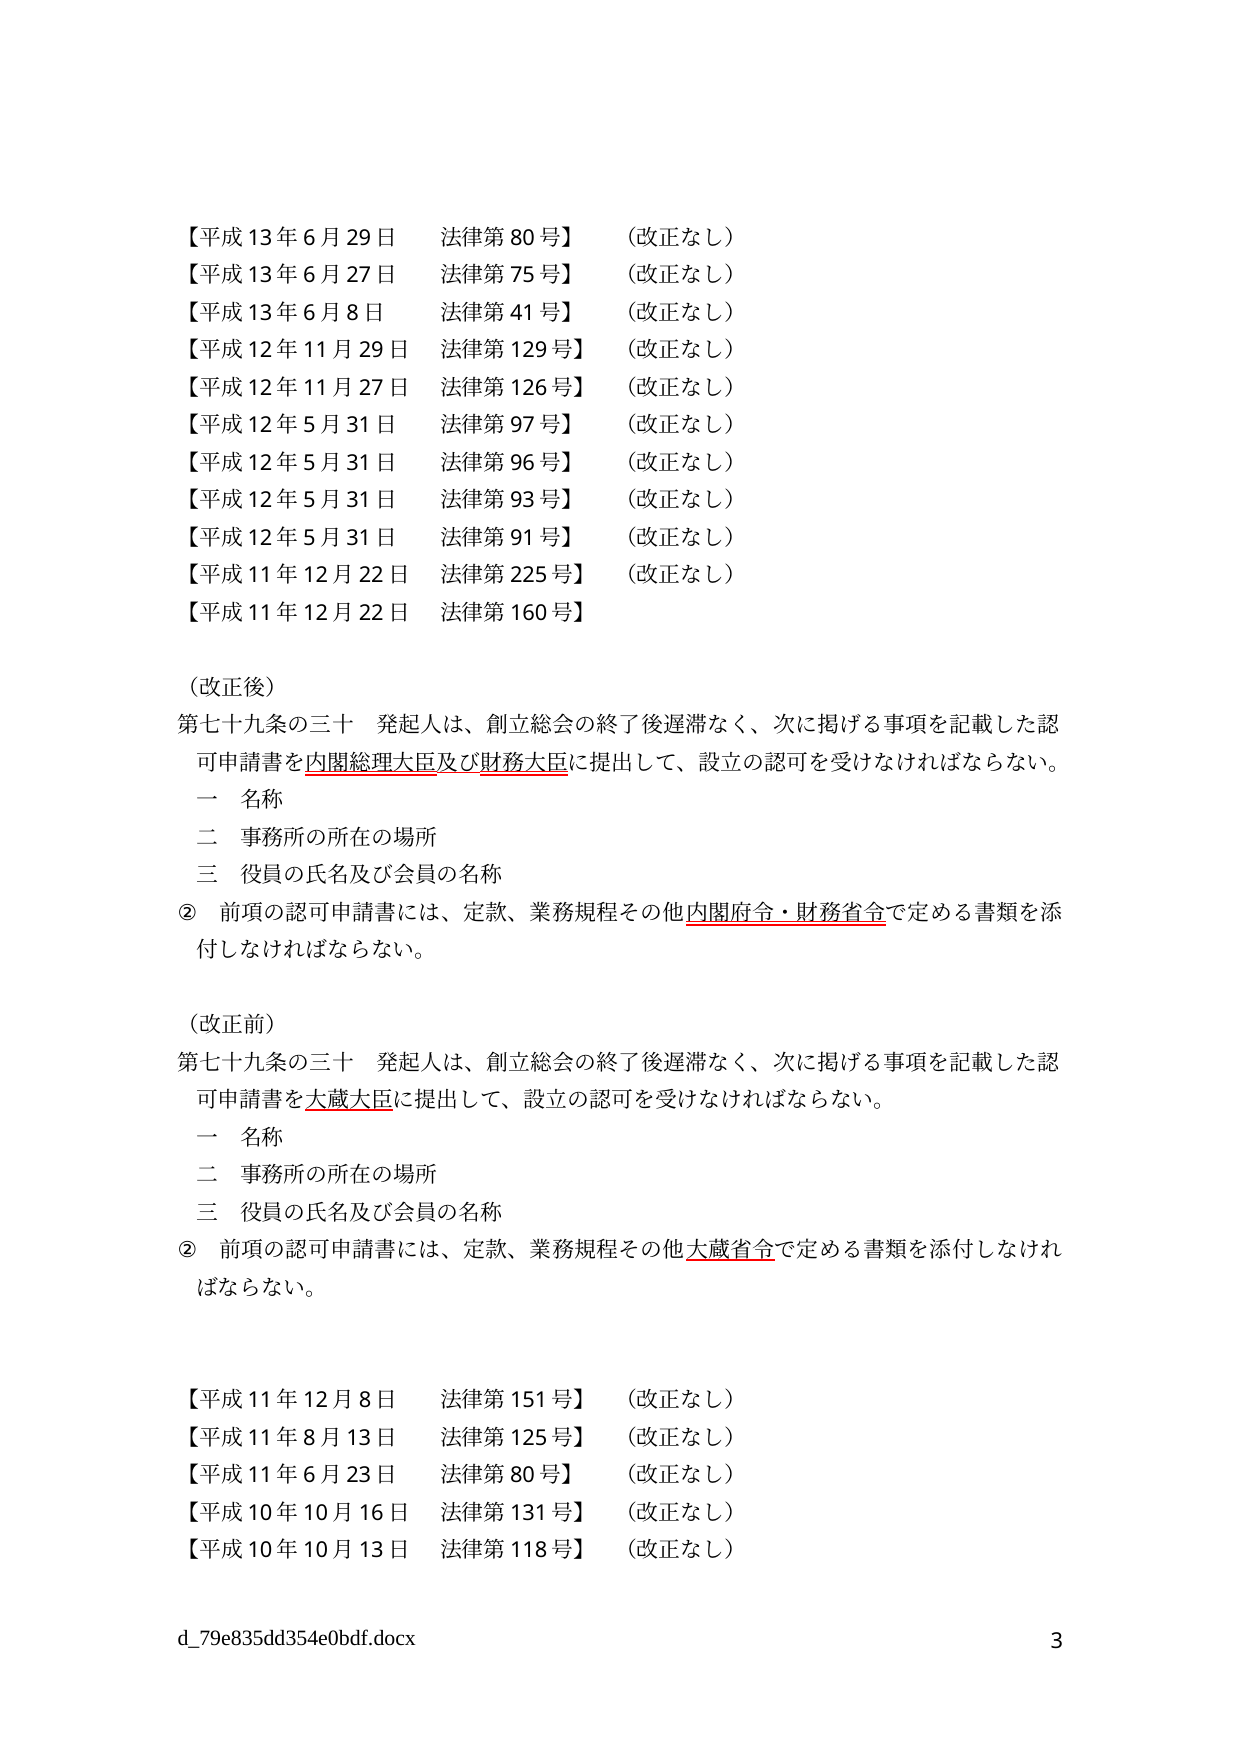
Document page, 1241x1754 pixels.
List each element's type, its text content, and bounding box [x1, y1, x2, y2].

text （改正前） [177, 1004, 1063, 1042]
text 【平成12年11月27日 法律第126号】 （改正なし） [177, 367, 1063, 404]
text 【平成13年6月29日 法律第80号】 （改正なし） [177, 217, 1063, 254]
text ② 前項の認可申請書には、定款、業務規程その他内閣府令・財務省令で定める書類を添付しなければならない。 [177, 892, 1063, 967]
text 【平成10年10月13日 法律第118号】 （改正なし） [177, 1529, 1063, 1567]
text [177, 1229, 1063, 1304]
text 【平成12年11月29日 法律第129号】 （改正なし） [177, 329, 1063, 367]
text 一 名称 [196, 1117, 1063, 1154]
text 三 役員の氏名及び会員の名称 [196, 854, 1063, 892]
text 一 名称 [196, 779, 1063, 817]
text 【平成13年6月8日 法律第41号】 （改正なし） [177, 292, 1063, 329]
text 【平成11年12月22日 法律第225号】 （改正なし） [177, 554, 1063, 592]
text 【平成11年8月13日 法律第125号】 （改正なし） [177, 1417, 1063, 1454]
text 二 事務所の所在の場所 [196, 1154, 1063, 1192]
text 【平成13年6月27日 法律第75号】 （改正なし） [177, 254, 1063, 292]
text 第七十九条の三十 発起人は、創立総会の終了後遅滞なく、次に掲げる事項を記載した認可申請書を大蔵大臣に提出して、設立の認可を受けなければならない。 [177, 1042, 1063, 1117]
text 【平成10年10月16日 法律第131号】 （改正なし） [177, 1492, 1063, 1529]
text 三 役員の氏名及び会員の名称 [196, 1192, 1063, 1229]
text 【平成12年5月31日 法律第93号】 （改正なし） [177, 479, 1063, 517]
text 【平成11年6月23日 法律第80号】 （改正なし） [177, 1454, 1063, 1492]
text 【平成11年12月22日 法律第160号】 [177, 592, 1063, 629]
text （改正後） [177, 667, 1063, 704]
text 【平成11年12月8日 法律第151号】 （改正なし） [177, 1379, 1063, 1417]
text 第七十九条の三十 発起人は、創立総会の終了後遅滞なく、次に掲げる事項を記載した認可申請書を内閣総理大臣及び財務大臣に提出して、設立の認可を受けなければならない。 [177, 704, 1063, 779]
text 【平成12年5月31日 法律第97号】 （改正なし） [177, 404, 1063, 442]
text 【平成12年5月31日 法律第91号】 （改正なし） [177, 517, 1063, 554]
text 二 事務所の所在の場所 [196, 817, 1063, 854]
text 【平成12年5月31日 法律第96号】 （改正なし） [177, 442, 1063, 479]
